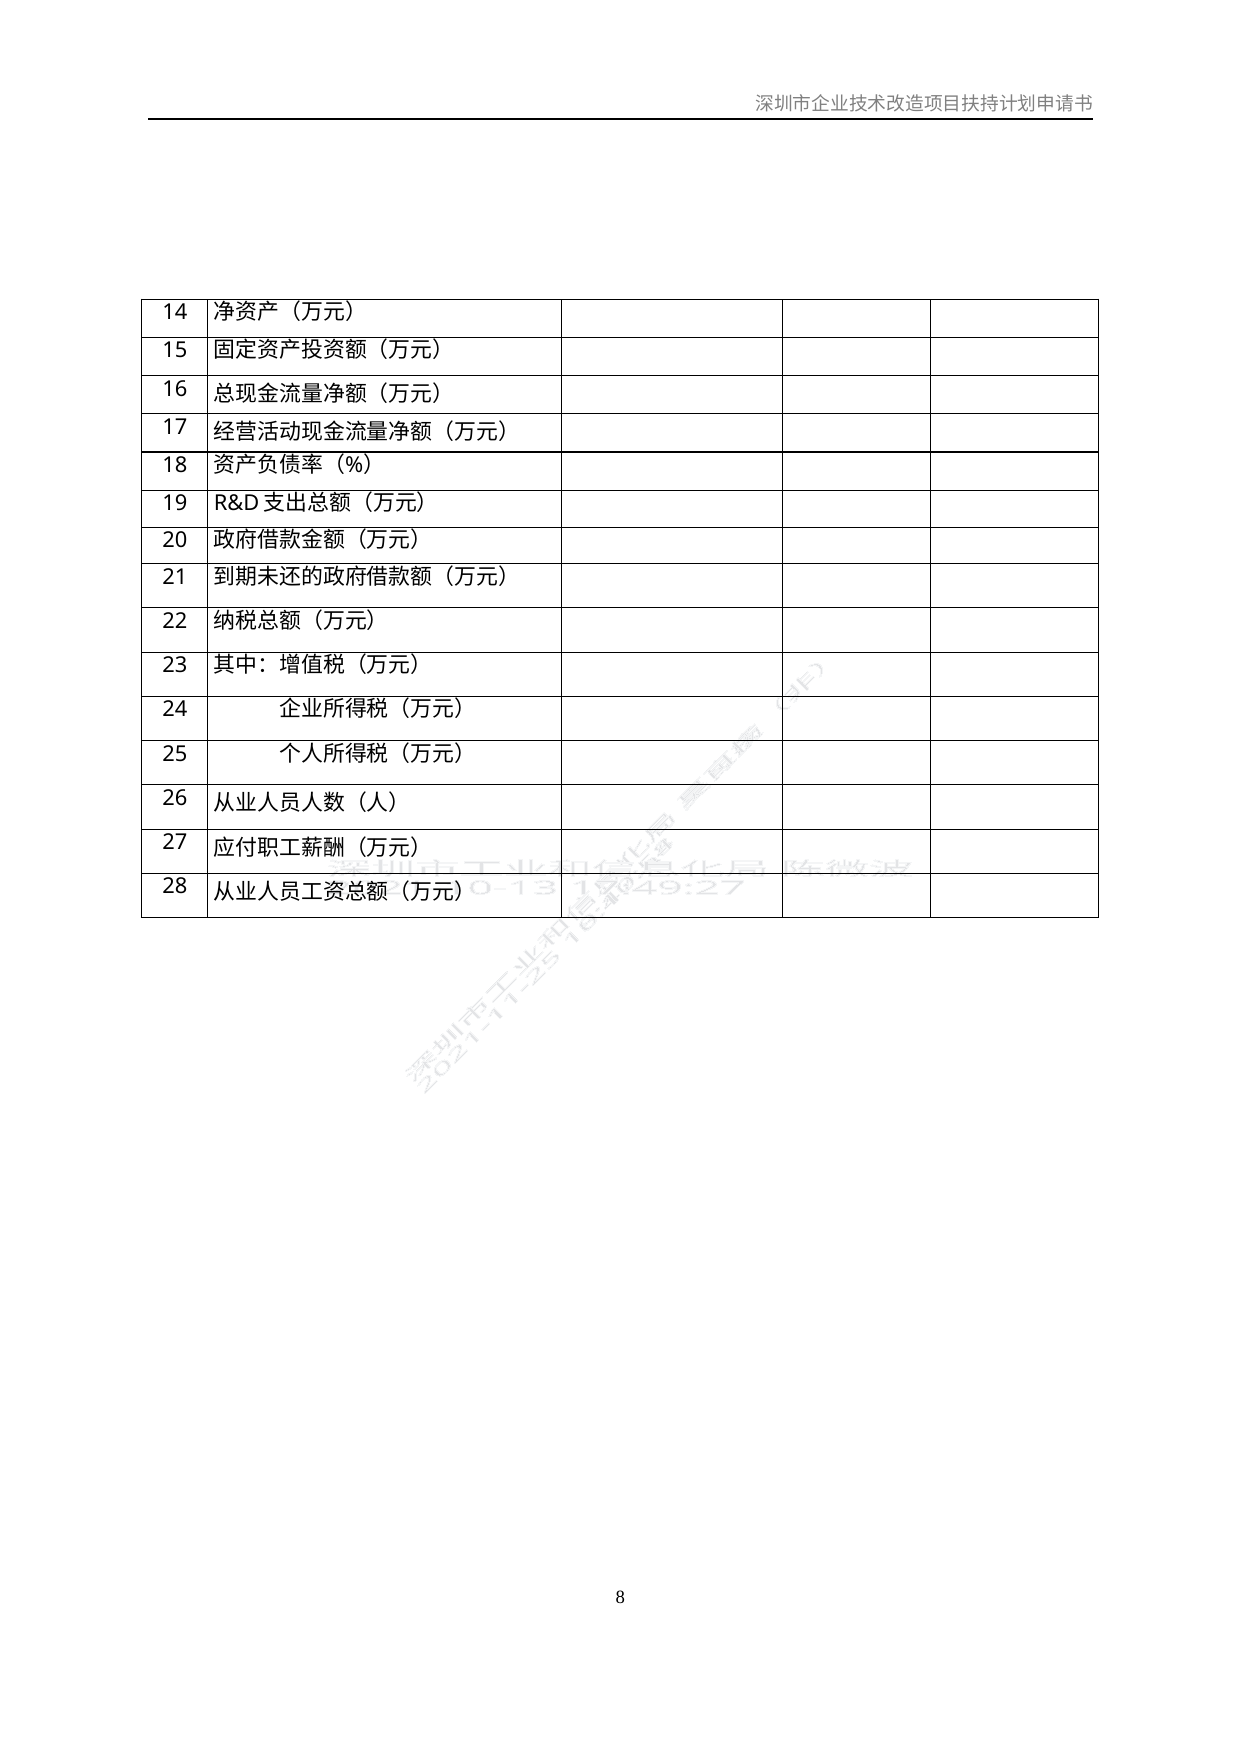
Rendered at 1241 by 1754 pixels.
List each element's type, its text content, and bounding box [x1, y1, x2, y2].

table_cell [931, 608, 1098, 652]
table_cell [783, 453, 930, 490]
table_cell 其中：增值税（万元） [208, 653, 561, 696]
table_cell 经营活动现金流量净额（万元） [208, 414, 561, 451]
table_cell 16 [142, 376, 207, 413]
table_cell 纳税总额（万元） [208, 608, 561, 652]
table_cell 到期未还的政府借款额（万元） [208, 564, 561, 607]
table_cell [783, 491, 930, 527]
table_cell [562, 453, 782, 490]
table_cell 17 [142, 414, 207, 451]
table_cell [562, 564, 782, 607]
table_cell [783, 564, 930, 607]
table_cell [783, 697, 930, 740]
table_cell [783, 785, 930, 829]
table_cell 21 [142, 564, 207, 607]
table_cell [931, 653, 1098, 696]
table_cell [931, 491, 1098, 527]
table_cell [562, 414, 782, 451]
table_cell [931, 874, 1098, 917]
table_cell 个人所得税（万元） [208, 741, 561, 784]
table_cell [931, 697, 1098, 740]
table_cell [783, 376, 930, 413]
table_cell [931, 453, 1098, 490]
table_cell 从业人员工资总额（万元） [208, 874, 561, 917]
table_cell [931, 564, 1098, 607]
table_cell 24 [142, 697, 207, 740]
table_cell [931, 741, 1098, 784]
table_cell [931, 338, 1098, 375]
table_cell 26 [142, 785, 207, 829]
table_cell 18 [142, 453, 207, 490]
table_cell [562, 491, 782, 527]
table_cell 总现金流量净额（万元） [208, 376, 561, 413]
table_cell [562, 528, 782, 563]
table_cell [562, 874, 782, 917]
table_cell [783, 608, 930, 652]
table_cell 19 [142, 491, 207, 527]
table_cell [562, 785, 782, 829]
table_cell 28 [142, 874, 207, 917]
table_cell 净资产（万元） [208, 300, 561, 337]
table_cell 14 [142, 300, 207, 337]
table_cell [562, 830, 782, 873]
table_cell [562, 608, 782, 652]
table_cell [931, 528, 1098, 563]
table_cell 从业人员人数（人） [208, 785, 561, 829]
table_cell [783, 300, 930, 337]
table_cell [931, 830, 1098, 873]
table_cell [562, 338, 782, 375]
table_cell [931, 300, 1098, 337]
table_cell 企业所得税（万元） [208, 697, 561, 740]
table_cell 15 [142, 338, 207, 375]
table_cell [931, 785, 1098, 829]
table_cell [931, 376, 1098, 413]
table_cell [783, 414, 930, 451]
table_cell 应付职工薪酬（万元） [208, 830, 561, 873]
table_cell [931, 414, 1098, 451]
table_cell 政府借款金额（万元） [208, 528, 561, 563]
table_cell 20 [142, 528, 207, 563]
table_cell [562, 741, 782, 784]
table_cell 固定资产投资额（万元） [208, 338, 561, 375]
table_cell [562, 697, 782, 740]
table_cell [562, 653, 782, 696]
table_cell R&D支出总额（万元） [208, 491, 561, 527]
table_cell 23 [142, 653, 207, 696]
table_cell [783, 830, 930, 873]
table_cell [783, 741, 930, 784]
table_cell [562, 376, 782, 413]
table_cell 22 [142, 608, 207, 652]
table_cell 27 [142, 830, 207, 873]
table_cell 资产负债率（%） [208, 453, 561, 490]
table_cell [783, 874, 930, 917]
table_cell 25 [142, 741, 207, 784]
table_cell [562, 300, 782, 337]
table_cell [783, 528, 930, 563]
table_cell [783, 653, 930, 696]
table_cell [783, 338, 930, 375]
